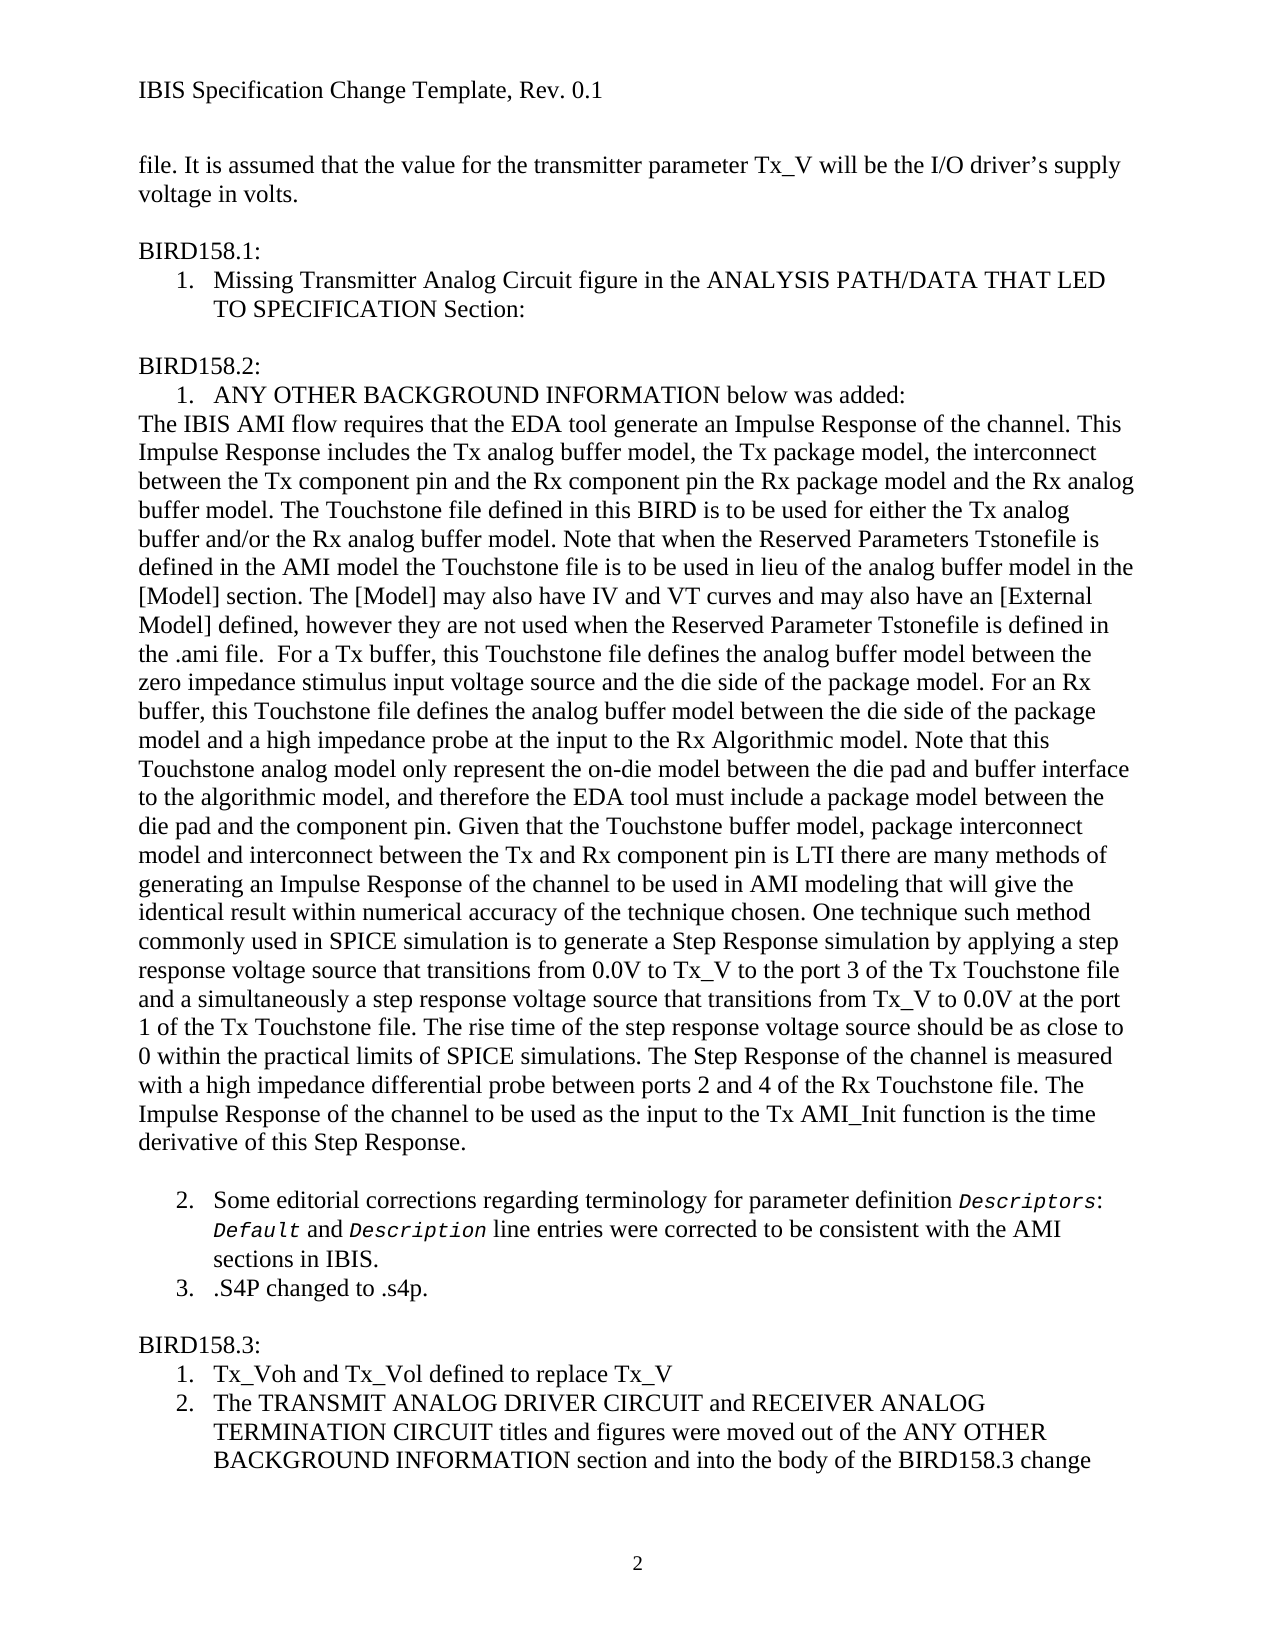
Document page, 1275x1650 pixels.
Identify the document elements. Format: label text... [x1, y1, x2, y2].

list .S4P changed to .s4p. [176, 1273, 1137, 1302]
text BIRD158.3: [138, 1330, 1137, 1359]
list Some editorial corrections regarding terminology for parameter definition Descriptors: Default and Description line entries were corrected to be consistent with the AMI sections in IBIS. [176, 1185, 1137, 1273]
list The TRANSMIT ANALOG DRIVER CIRCUIT and RECEIVER ANALOG TERMINATION CIRCUIT titles and figures were moved out of the ANY OTHER BACKGROUND INFORMATION section and into the body of the BIRD158.3 change [176, 1388, 1137, 1474]
text BIRD158.2: [138, 351, 1137, 380]
list ANY OTHER BACKGROUND INFORMATION below was added: [176, 380, 1137, 409]
list Tx_Voh and Tx_Vol defined to replace Tx_V [176, 1359, 1137, 1388]
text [138, 150, 1137, 207]
text BIRD158.1: [138, 236, 1137, 265]
list Missing Transmitter Analog Circuit figure in the ANALYSIS PATH/DATA THAT LED TO SPECIFICATION Section: [176, 265, 1137, 322]
text The IBIS AMI flow requires that the EDA tool generate an Impulse Response of the channel. This Impulse Response includes the Tx analog buffer model, the Tx package model, the interconnect between the Tx component pin and the Rx component pin the Rx package model and the Rx analog buffer model. The Touchstone file defined in this BIRD is to be used for either the Tx analog buffer and/or the Rx analog buffer model. Note that when the Reserved Parameters Tstonefile is defined in the AMI model the Touchstone file is to be used in lieu of the analog buffer model in the [Model] section. The [Model] may also have IV and VT curves and may also have an [External Model] defined, however they are not used when the Reserved Parameter Tstonefile is defined in the .ami file. For a Tx buffer, this Touchstone file defines the analog buffer model between the zero impedance stimulus input voltage source and the die side of the package model. For an Rx buffer, this Touchstone file defines the analog buffer model between the die side of the package model and a high impedance probe at the input to the Rx Algorithmic model. Note that this Touchstone analog model only represent the on-die model between the die pad and buffer interface to the algorithmic model, and therefore the EDA tool must include a package model between the die pad and the component pin. Given that the Touchstone buffer model, package interconnect model and interconnect between the Tx and Rx component pin is LTI there are many methods of generating an Impulse Response of the channel to be used in AMI modeling that will give the identical result within numerical accuracy of the technique chosen. One technique such method commonly used in SPICE simulation is to generate a Step Response simulation by applying a step response voltage source that transitions from 0.0V to Tx_V to the port 3 of the Tx Touchstone file and a simultaneously a step response voltage source that transitions from Tx_V to 0.0V at the port 1 of the Tx Touchstone file. The rise time of the step response voltage source should be as close to 0 within the practical limits of SPICE simulations. The Step Response of the channel is measured with a high impedance differential probe between ports 2 and 4 of the Rx Touchstone file. The Impulse Response of the channel to be used as the input to the Tx AMI_Init function is the time derivative of this Step Response. [138, 409, 1137, 1156]
